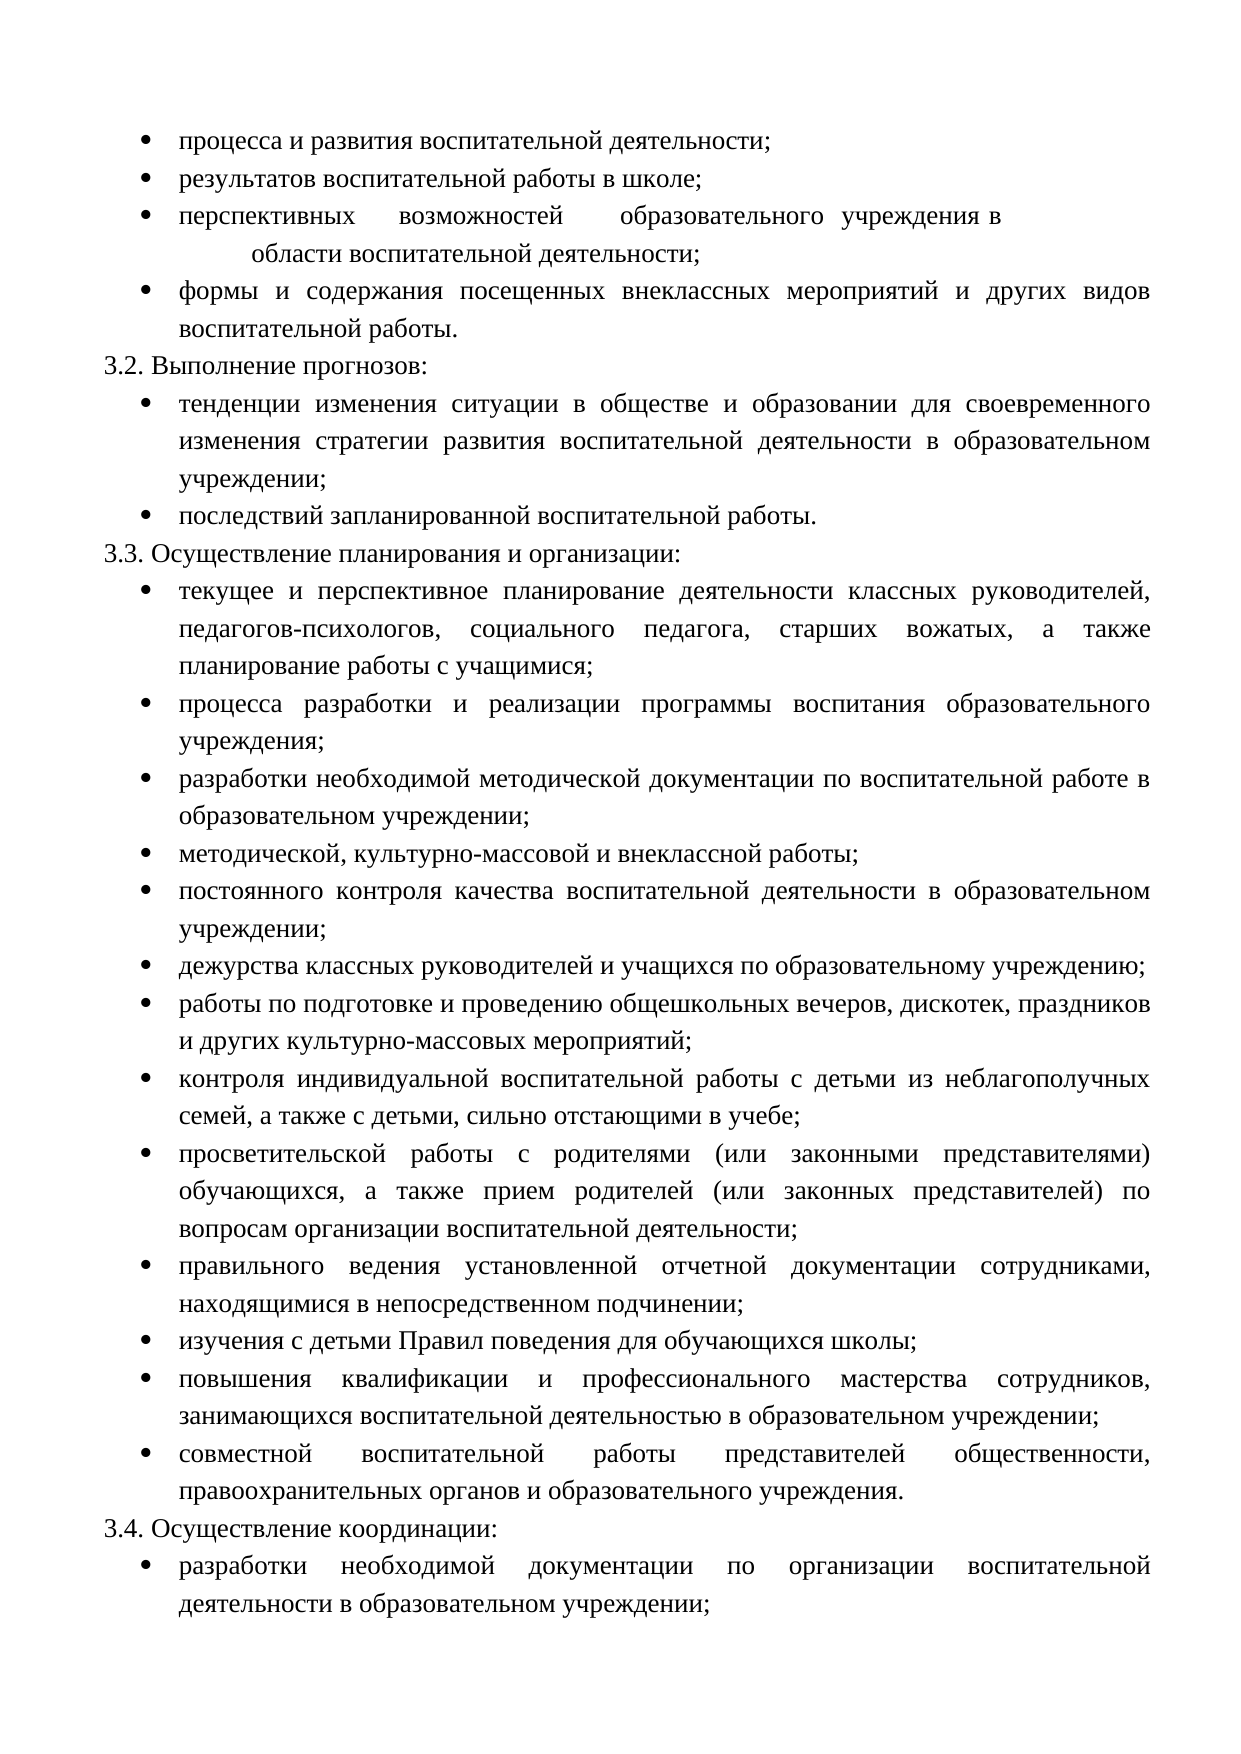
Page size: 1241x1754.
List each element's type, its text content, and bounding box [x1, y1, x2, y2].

list дежурства классных руководителей и учащихся по образовательному учреждению; [141, 943, 1152, 981]
text 3.3. Осуществление планирования и организации: [103, 531, 1152, 568]
list перспективных возможностей образовательного учреждения в области воспитательной деятельности; [141, 193, 1152, 268]
list текущее и перспективное планирование деятельности классных руководителей, педагогов-психологов, социального педагога, старших вожатых, а также планирование работы с учащимися; [141, 568, 1152, 681]
text 3.2. Выполнение прогнозов: [103, 343, 1152, 381]
list совместной воспитательной работы представителей общественности, правоохранительных органов и образовательного учреждения. [141, 1431, 1152, 1506]
list контроля индивидуальной воспитательной работы с детьми из неблагополучных семей, а также с детьми, сильно отстающими в учебе; [141, 1056, 1152, 1131]
list постоянного контроля качества воспитательной деятельности в образовательном учреждении; [141, 868, 1152, 943]
list процесса и развития воспитательной деятельности; [141, 118, 1152, 156]
list просветительской работы с родителями (или законными представителями) обучающихся, а также прием родителей (или законных представителей) по вопросам организации воспитательной деятельности; [141, 1131, 1152, 1243]
list разработки необходимой методической документации по воспитательной работе в образовательном учреждении; [141, 756, 1152, 831]
list формы и содержания посещенных внеклассных мероприятий и других видов воспитательной работы. [141, 268, 1152, 343]
list методической, культурно-массовой и внеклассной работы; [141, 831, 1152, 868]
list последствий запланированной воспитательной работы. [141, 493, 1152, 531]
list правильного ведения установленной отчетной документации сотрудниками, находящимися в непосредственном подчинении; [141, 1243, 1152, 1318]
list работы по подготовке и проведению общешкольных вечеров, дискотек, праздников и других культурно-массовых мероприятий; [141, 981, 1152, 1056]
list процесса разработки и реализации программы воспитания образовательного учреждения; [141, 681, 1152, 756]
list результатов воспитательной работы в школе; [141, 156, 1152, 193]
list изучения с детьми Правил поведения для обучающихся школы; [141, 1318, 1152, 1356]
list повышения квалификации и профессионального мастерства сотрудников, занимающихся воспитательной деятельностью в образовательном учреждении; [141, 1356, 1152, 1431]
list разработки необходимой документации по организации воспитательной деятельности в образовательном учреждении; [141, 1543, 1152, 1618]
text 3.4. Осуществление координации: [103, 1506, 1152, 1543]
list тенденции изменения ситуации в обществе и образовании для своевременного изменения стратегии развития воспитательной деятельности в образовательном учреждении; [141, 381, 1152, 493]
